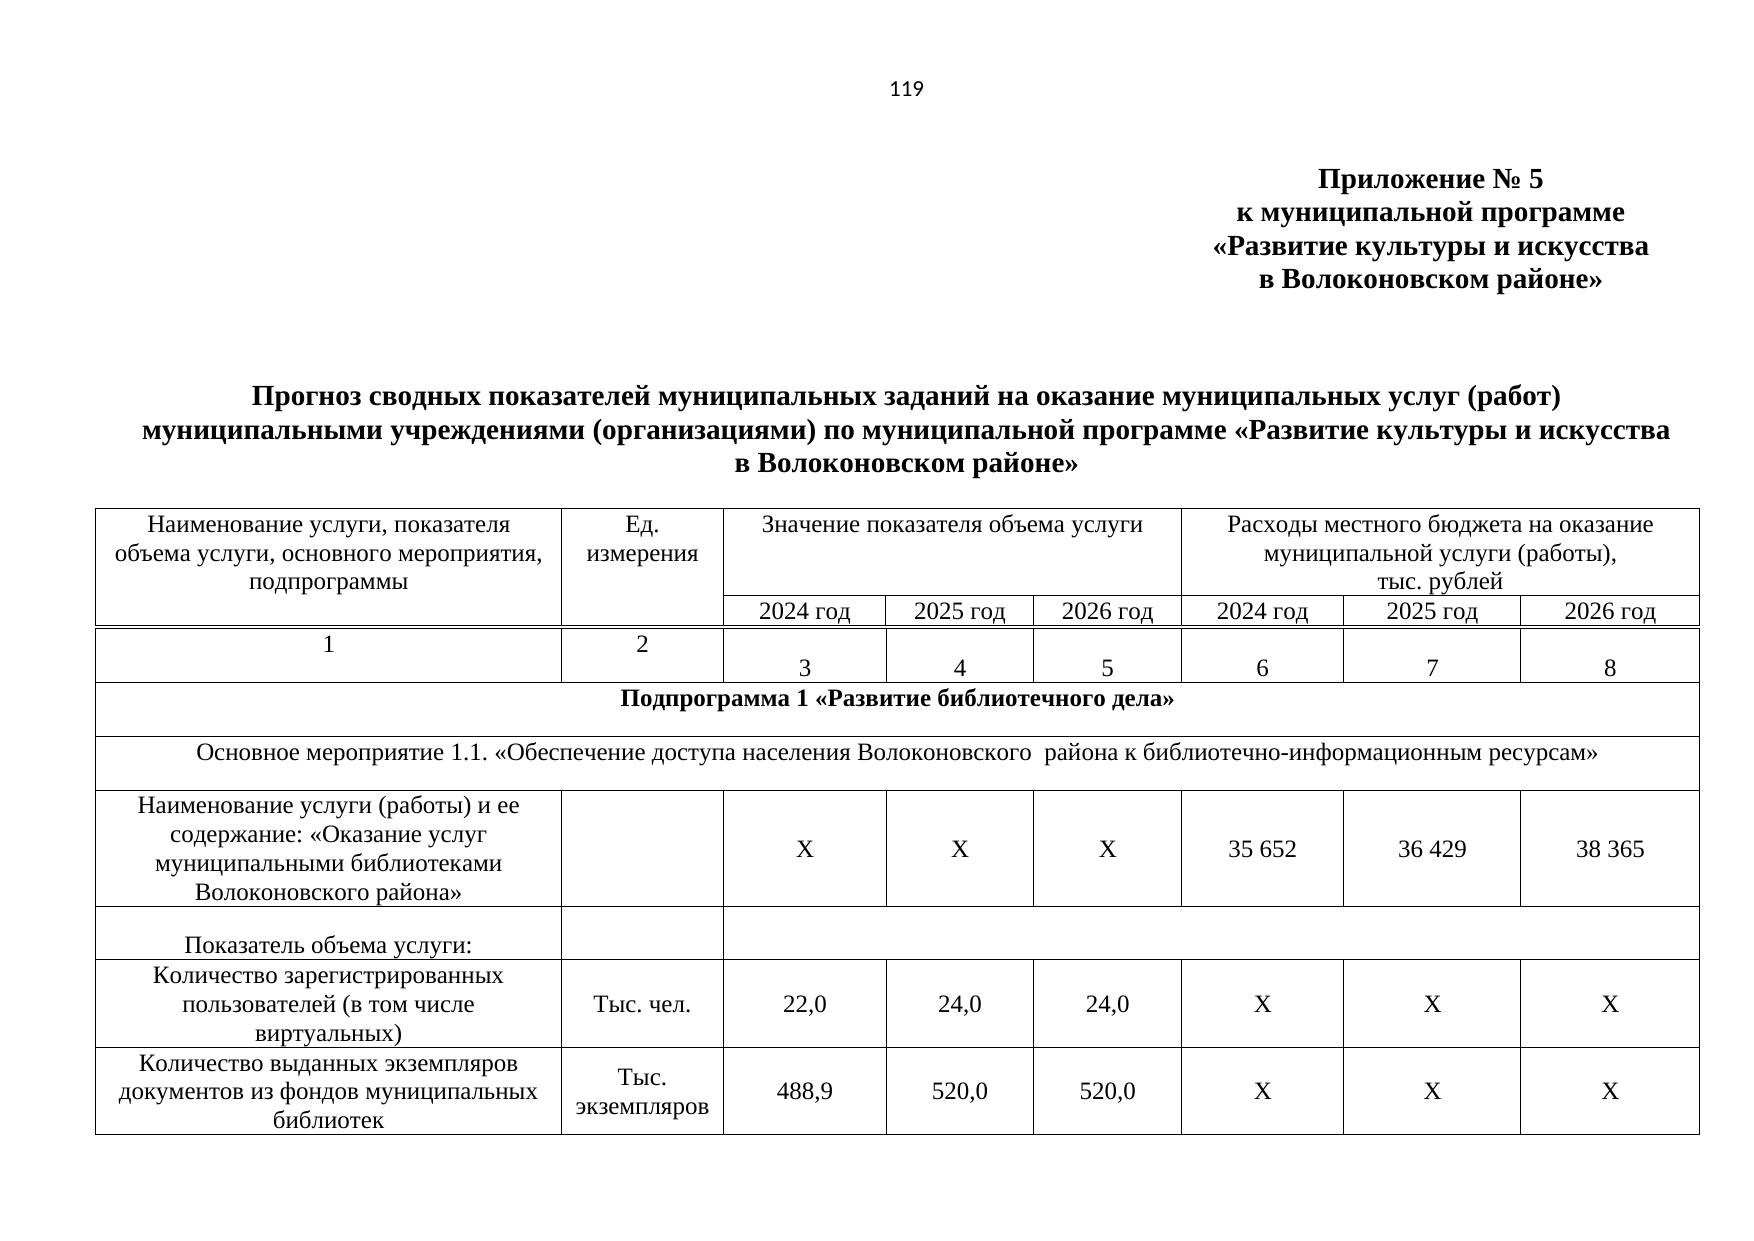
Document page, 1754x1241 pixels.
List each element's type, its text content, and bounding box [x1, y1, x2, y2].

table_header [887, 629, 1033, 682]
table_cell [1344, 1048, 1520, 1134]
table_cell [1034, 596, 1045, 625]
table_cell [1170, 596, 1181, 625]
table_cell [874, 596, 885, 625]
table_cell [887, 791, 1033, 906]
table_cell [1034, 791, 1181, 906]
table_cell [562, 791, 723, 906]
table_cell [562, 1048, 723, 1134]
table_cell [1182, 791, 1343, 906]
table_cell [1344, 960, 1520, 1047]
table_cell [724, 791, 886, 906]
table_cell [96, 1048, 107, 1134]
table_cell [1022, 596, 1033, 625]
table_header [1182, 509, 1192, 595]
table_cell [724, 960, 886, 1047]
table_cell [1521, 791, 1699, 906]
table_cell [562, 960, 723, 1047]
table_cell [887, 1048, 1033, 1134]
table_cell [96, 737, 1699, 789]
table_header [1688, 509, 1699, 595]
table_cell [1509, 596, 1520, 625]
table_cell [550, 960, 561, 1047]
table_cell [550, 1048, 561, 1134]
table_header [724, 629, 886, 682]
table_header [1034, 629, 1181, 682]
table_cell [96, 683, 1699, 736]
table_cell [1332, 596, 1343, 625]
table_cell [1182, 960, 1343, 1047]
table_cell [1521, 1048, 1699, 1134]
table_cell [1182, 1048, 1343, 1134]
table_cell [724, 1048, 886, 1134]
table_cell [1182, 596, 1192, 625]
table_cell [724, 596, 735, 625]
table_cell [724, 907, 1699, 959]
text в Волоконовском районе» [1209, 262, 1653, 295]
text Прогноз сводных показателей муниципальных заданий на оказание муниципальных услуг (работ) [118, 378, 1695, 412]
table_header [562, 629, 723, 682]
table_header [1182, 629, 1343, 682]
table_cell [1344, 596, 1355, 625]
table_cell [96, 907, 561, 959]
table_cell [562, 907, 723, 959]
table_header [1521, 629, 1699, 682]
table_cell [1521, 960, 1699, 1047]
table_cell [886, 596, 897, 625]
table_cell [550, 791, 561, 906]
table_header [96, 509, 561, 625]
text к муниципальной программе [1209, 194, 1653, 228]
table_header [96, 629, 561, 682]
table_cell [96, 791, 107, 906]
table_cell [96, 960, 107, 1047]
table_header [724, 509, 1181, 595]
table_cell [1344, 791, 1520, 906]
text Приложение № 5 [1209, 161, 1653, 194]
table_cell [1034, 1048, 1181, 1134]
text в Волоконовском районе» [118, 446, 1695, 479]
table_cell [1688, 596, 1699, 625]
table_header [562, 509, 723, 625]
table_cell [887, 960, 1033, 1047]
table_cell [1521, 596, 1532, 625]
text муниципальными учреждениями (организациями) по муниципальной программе «Развитие культуры и искусства [118, 412, 1695, 446]
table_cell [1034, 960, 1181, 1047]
text «Развитие культуры и искусства [1209, 228, 1653, 262]
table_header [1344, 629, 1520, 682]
